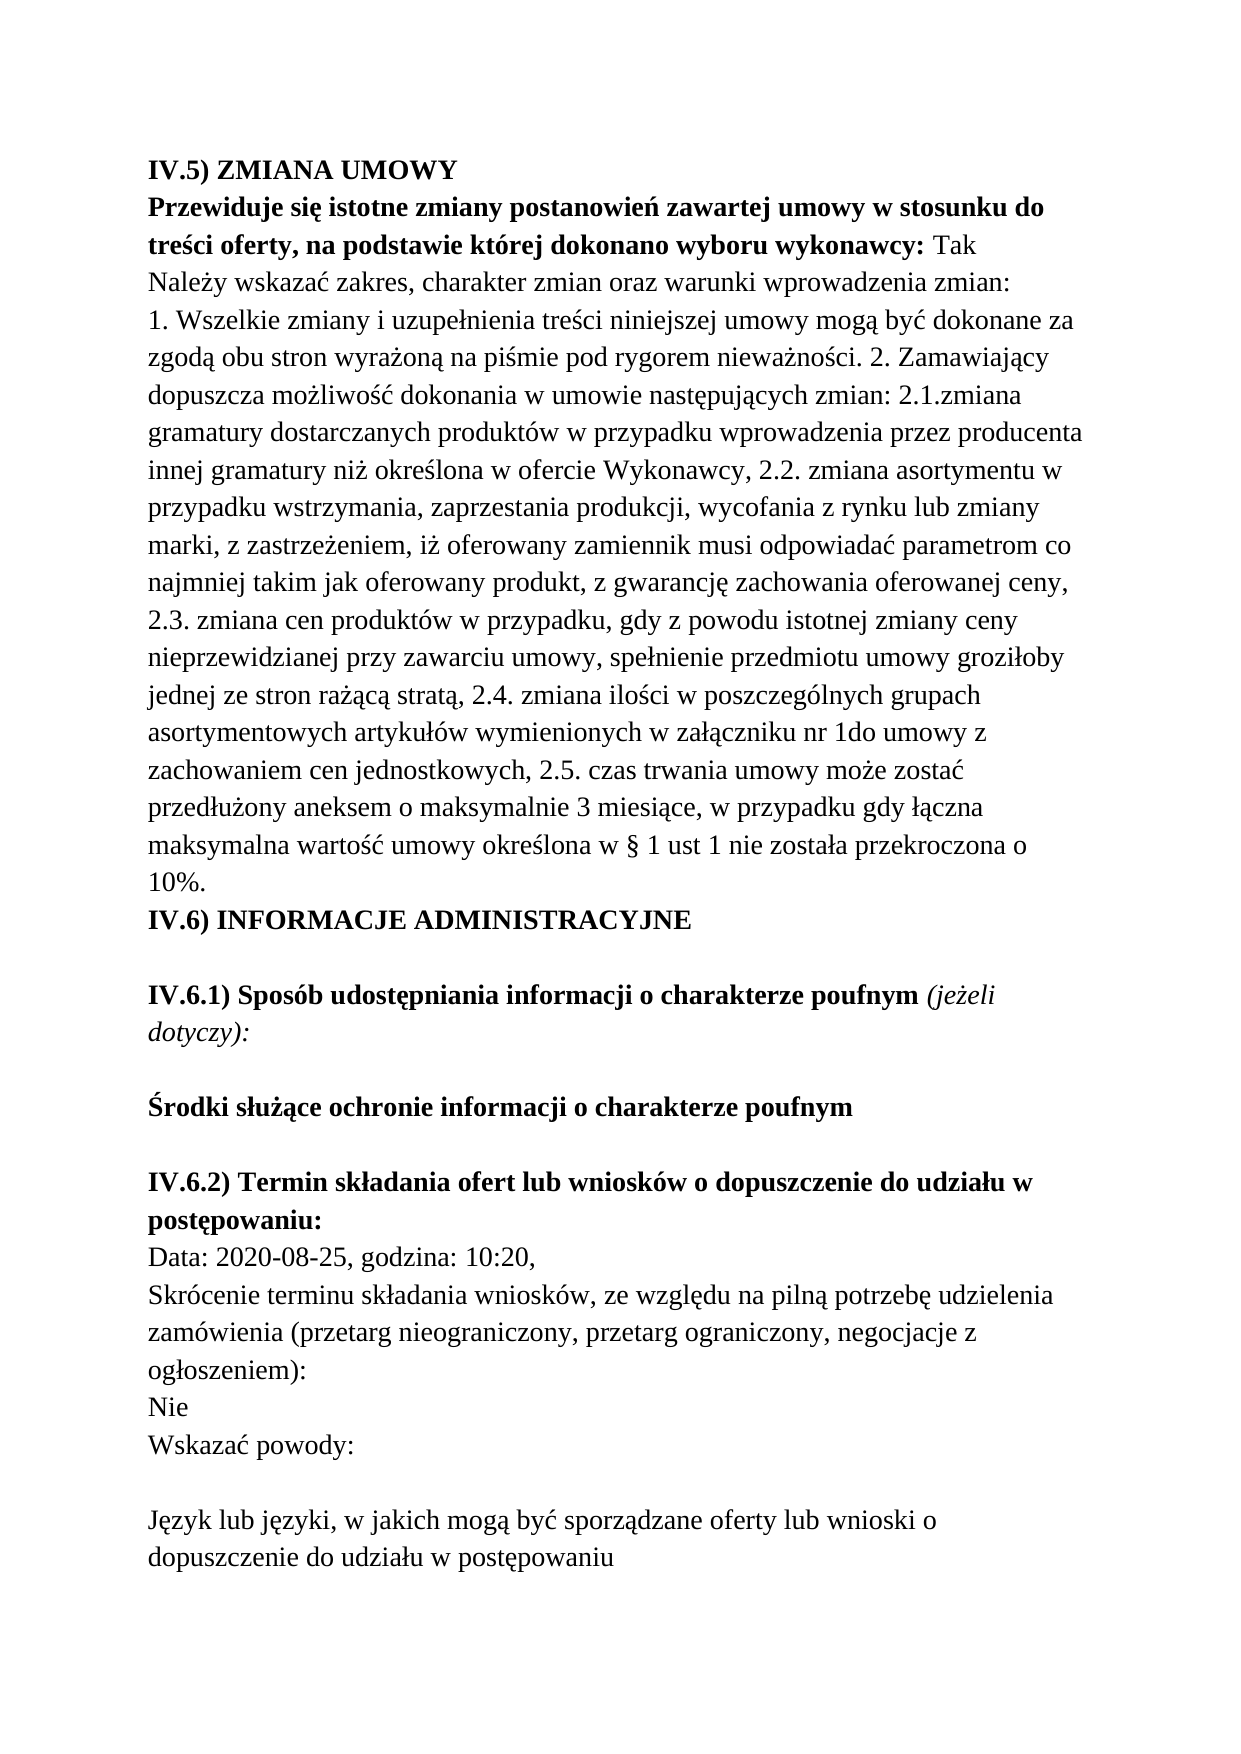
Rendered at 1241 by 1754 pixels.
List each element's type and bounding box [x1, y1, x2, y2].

text [148, 148, 1093, 1573]
